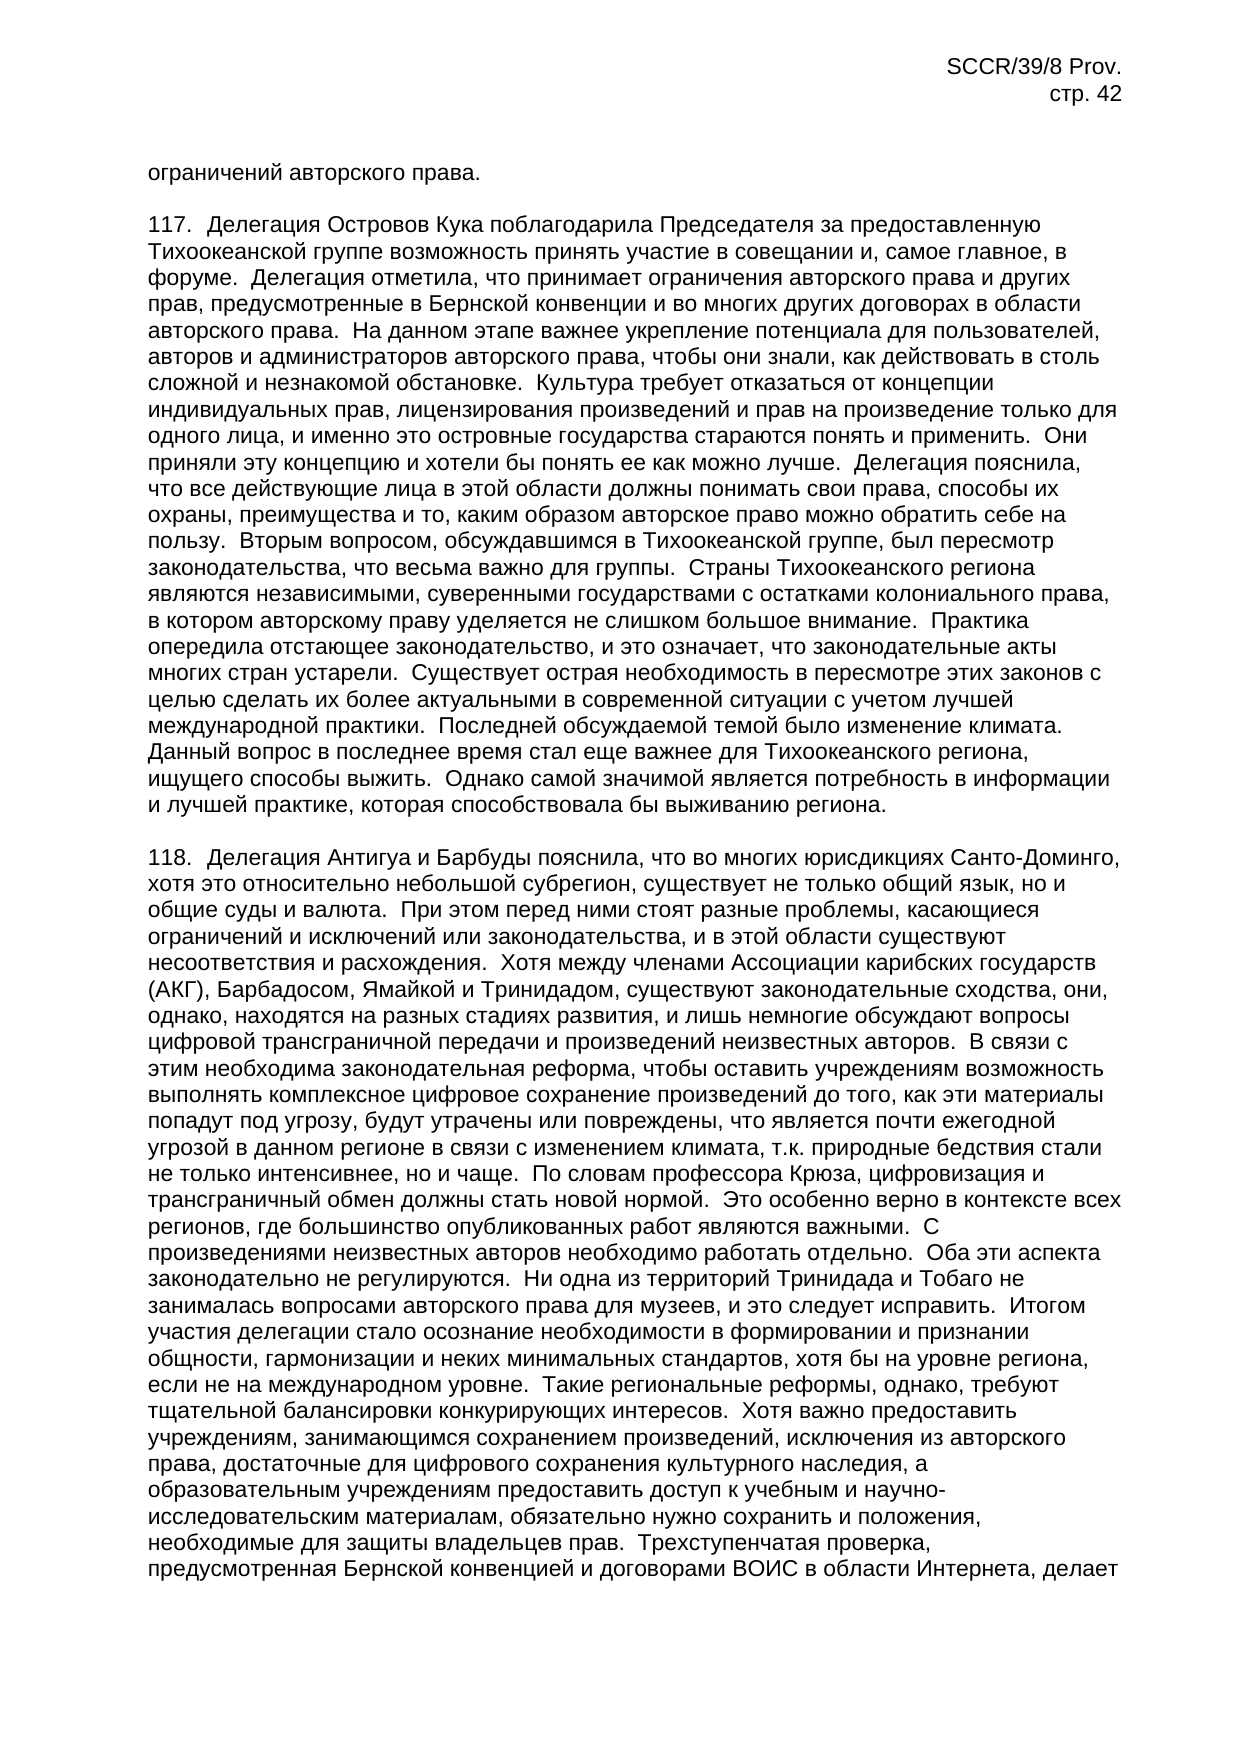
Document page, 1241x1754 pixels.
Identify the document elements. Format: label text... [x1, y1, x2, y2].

list Делегация Островов Кука поблагодарила Председателя за предоставленную Тихоокеанской группе возможность принять участие в совещании и, самое главное, в форуме. Делегация отметила, что принимает ограничения авторского права и других прав, предусмотренные в Бернской конвенции и во многих других договорах в области авторского права. На данном этапе важнее укрепление потенциала для пользователей, авторов и администраторов авторского права, чтобы они знали, как действовать в столь сложной и незнакомой обстановке. Культура требует отказаться от концепции индивидуальных прав, лицензирования произведений и прав на произведение только для одного лица, и именно это островные государства стараются понять и применить. Они приняли эту концепцию и хотели бы понять ее как можно лучше. Делегация пояснила, что все действующие лица в этой области должны понимать свои права, способы их охраны, преимущества и то, каким образом авторское право можно обратить себе на пользу. Вторым вопросом, обсуждавшимся в Тихоокеанской группе, был пересмотр законодательства, что весьма важно для группы. Страны Тихоокеанского региона являются независимыми, суверенными государствами с остатками колониального права, в котором авторскому праву уделяется не слишком большое внимание. Практика опередила отстающее законодательство, и это означает, что законодательные акты многих стран устарели. Существует острая необходимость в пересмотре этих законов с целью сделать их более актуальными в современной ситуации с учетом лучшей международной практики. Последней обсуждаемой темой было изменение климата. Данный вопрос в последнее время стал еще важнее для Тихоокеанского региона, ищущего способы выжить. Однако самой значимой является потребность в информации и лучшей практике, которая способствовала бы выживанию региона. [148, 211, 1122, 817]
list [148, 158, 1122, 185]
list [148, 844, 1122, 1582]
